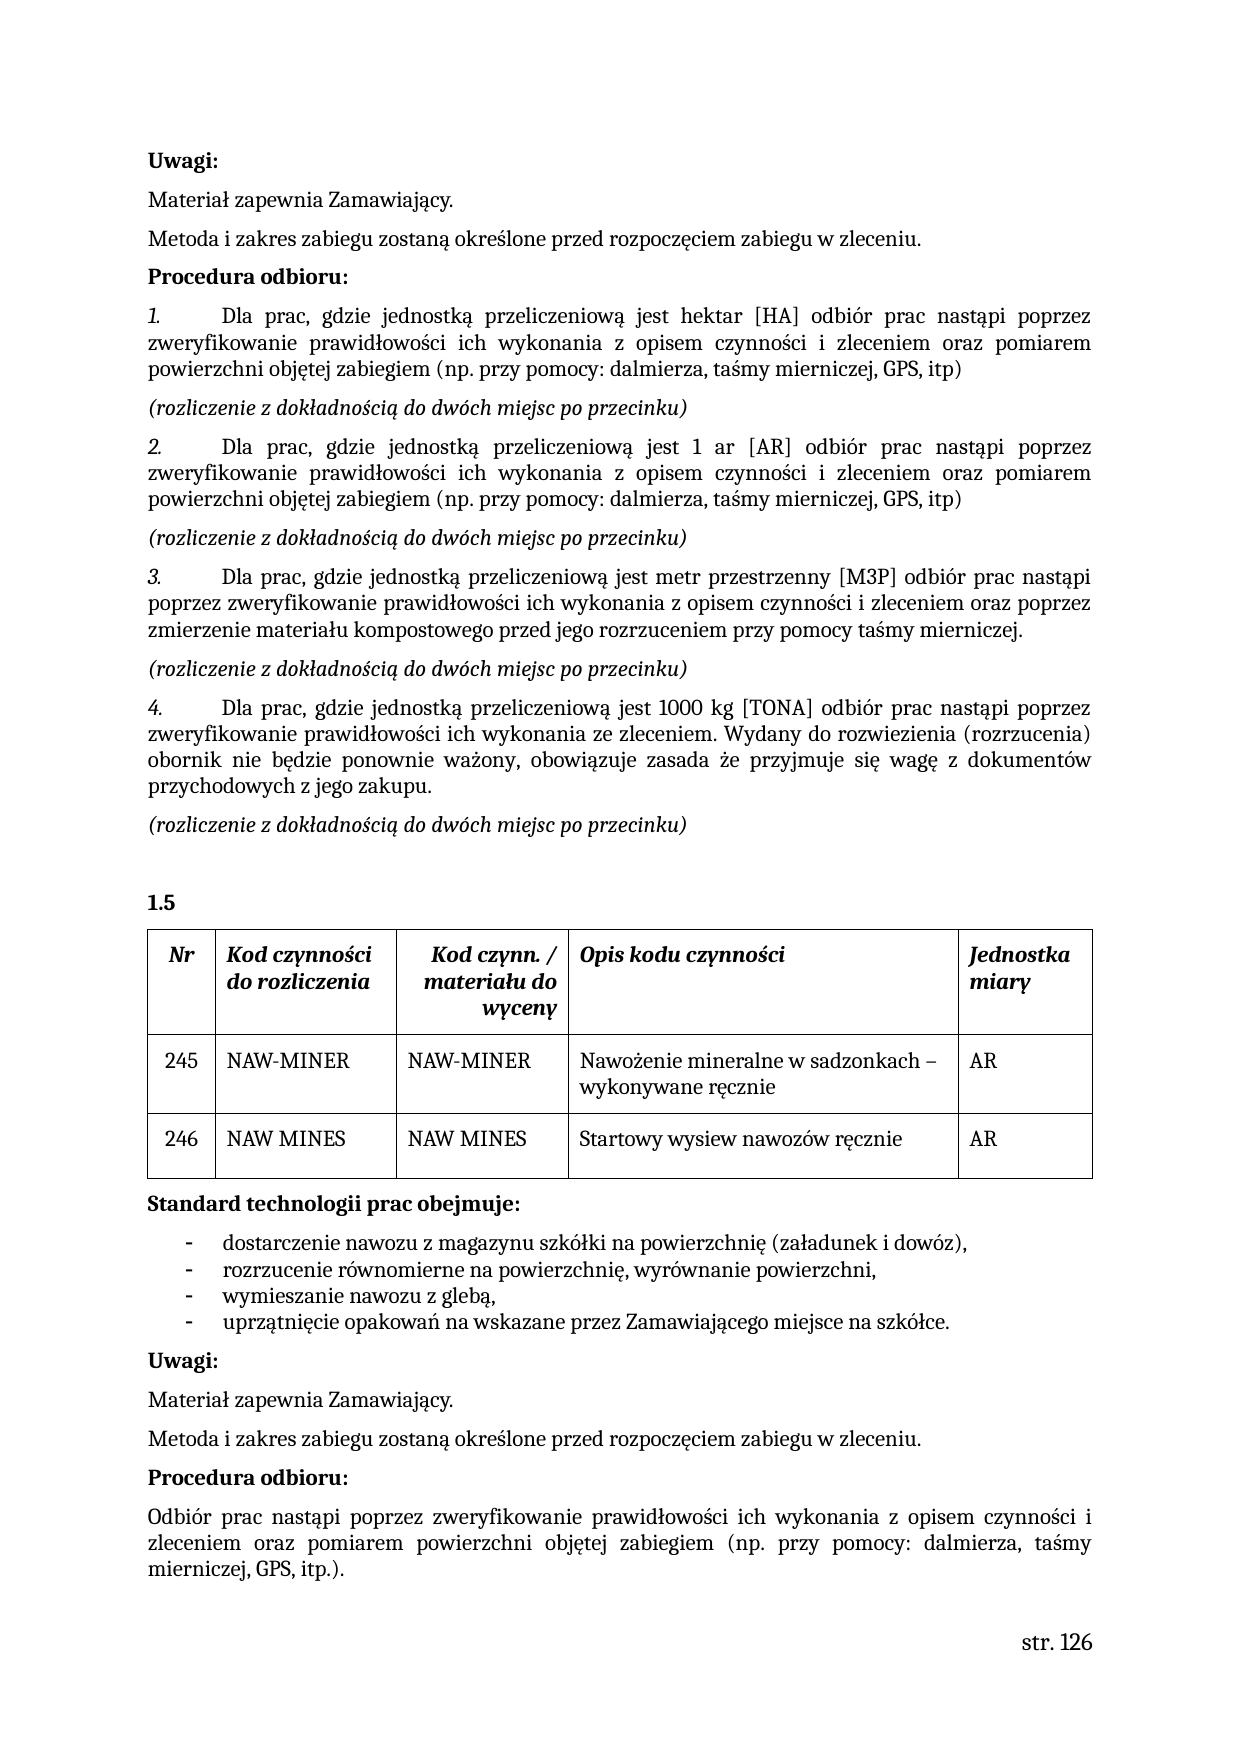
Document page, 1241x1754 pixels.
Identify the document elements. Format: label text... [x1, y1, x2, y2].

text Materiał zapewnia Zamawiający. [148, 186, 1093, 213]
text (rozliczenie z dokładnością do dwóch miejsc po przecinku) [148, 812, 1093, 838]
text (rozliczenie z dokładnością do dwóch miejsc po przecinku) [148, 525, 1093, 551]
text Uwagi: [148, 1348, 1093, 1374]
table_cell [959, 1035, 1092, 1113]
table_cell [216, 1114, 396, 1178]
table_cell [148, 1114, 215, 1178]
text (rozliczenie z dokładnością do dwóch miejsc po przecinku) [148, 394, 1093, 421]
text Odbiór prac nastąpi poprzez zweryfikowanie prawidłowości ich wykonania z opisem czynności i zleceniem oraz pomiarem powierzchni objętej zabiegiem (np. przy pomocy: dalmierza, taśmy mierniczej, GPS, itp.). [148, 1503, 1093, 1582]
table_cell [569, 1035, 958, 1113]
list wymieszanie nawozu z glebą, [185, 1283, 1093, 1309]
text 1.5 [148, 890, 1093, 916]
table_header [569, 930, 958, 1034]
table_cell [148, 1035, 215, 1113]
list uprzątnięcie opakowań na wskazane przez Zamawiającego miejsce na szkółce. [185, 1309, 1093, 1336]
list Dla prac, gdzie jednostką przeliczeniową jest metr przestrzenny [M3P] odbiór prac nastąpi poprzez zweryfikowanie prawidłowości ich wykonania z opisem czynności i zleceniem oraz poprzez zmierzenie materiału kompostowego przed jego rozrzuceniem przy pomocy taśmy mierniczej. [148, 564, 1093, 643]
list Dla prac, gdzie jednostką przeliczeniową jest 1 ar [AR] odbiór prac nastąpi poprzez zweryfikowanie prawidłowości ich wykonania z opisem czynności i zleceniem oraz pomiarem powierzchni objętej zabiegiem (np. przy pomocy: dalmierza, taśmy mierniczej, GPS, itp) [148, 433, 1093, 512]
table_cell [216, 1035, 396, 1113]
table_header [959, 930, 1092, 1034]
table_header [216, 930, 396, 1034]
text Uwagi: [148, 148, 1093, 174]
text Procedura odbioru: [148, 264, 1093, 291]
text Metoda i zakres zabiegu zostaną określone przed rozpoczęciem zabiegu w zleceniu. [148, 1426, 1093, 1452]
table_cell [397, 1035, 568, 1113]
text (rozliczenie z dokładnością do dwóch miejsc po przecinku) [148, 655, 1093, 682]
list Dla prac, gdzie jednostką przeliczeniową jest 1000 kg [TONA] odbiór prac nastąpi poprzez zweryfikowanie prawidłowości ich wykonania ze zleceniem. Wydany do rozwiezienia (rozrzucenia) obornik nie będzie ponownie ważony, obowiązuje zasada że przyjmuje się wagę z dokumentów przychodowych z jego zakupu. [148, 694, 1093, 800]
text Procedura odbioru: [148, 1464, 1093, 1491]
text Materiał zapewnia Zamawiający. [148, 1387, 1093, 1413]
text Standard technologii prac obejmuje: [148, 1191, 1093, 1218]
list dostarczenie nawozu z magazynu szkółki na powierzchnię (załadunek i dowóz), [185, 1230, 1093, 1256]
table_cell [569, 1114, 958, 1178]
list rozrzucenie równomierne na powierzchnię, wyrównanie powierzchni, [185, 1256, 1093, 1283]
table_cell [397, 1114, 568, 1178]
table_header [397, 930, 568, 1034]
list Dla prac, gdzie jednostką przeliczeniową jest hektar [HA] odbiór prac nastąpi poprzez zweryfikowanie prawidłowości ich wykonania z opisem czynności i zleceniem oraz pomiarem powierzchni objętej zabiegiem (np. przy pomocy: dalmierza, taśmy mierniczej, GPS, itp) [148, 303, 1093, 382]
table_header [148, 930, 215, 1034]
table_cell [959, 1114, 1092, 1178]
text Metoda i zakres zabiegu zostaną określone przed rozpoczęciem zabiegu w zleceniu. [148, 225, 1093, 252]
